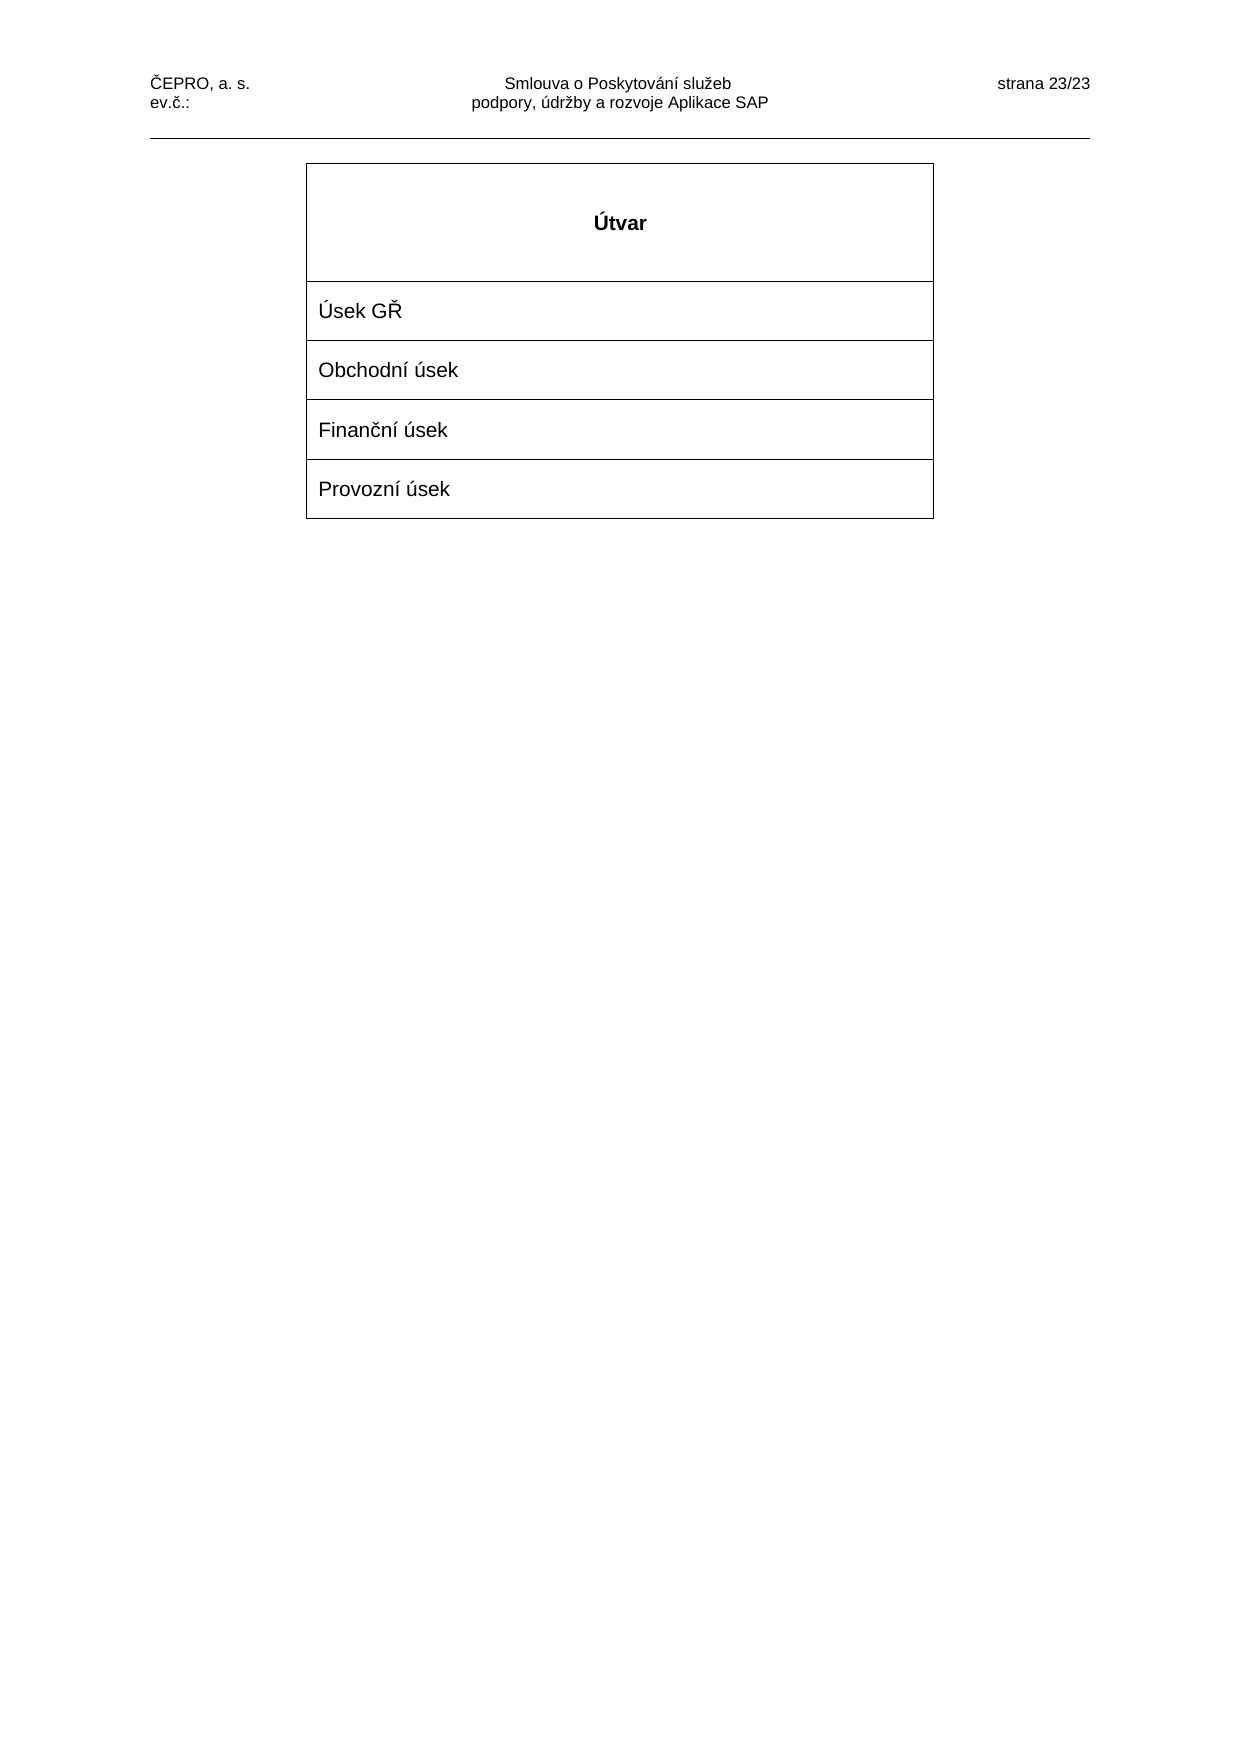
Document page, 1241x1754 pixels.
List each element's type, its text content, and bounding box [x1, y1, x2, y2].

table_cell Finanční úsek [307, 400, 933, 458]
table_cell Obchodní úsek [307, 341, 933, 399]
table_cell Úsek GŘ [307, 282, 933, 340]
table_cell Provozní úsek [307, 460, 933, 517]
table_header Útvar [307, 164, 933, 281]
